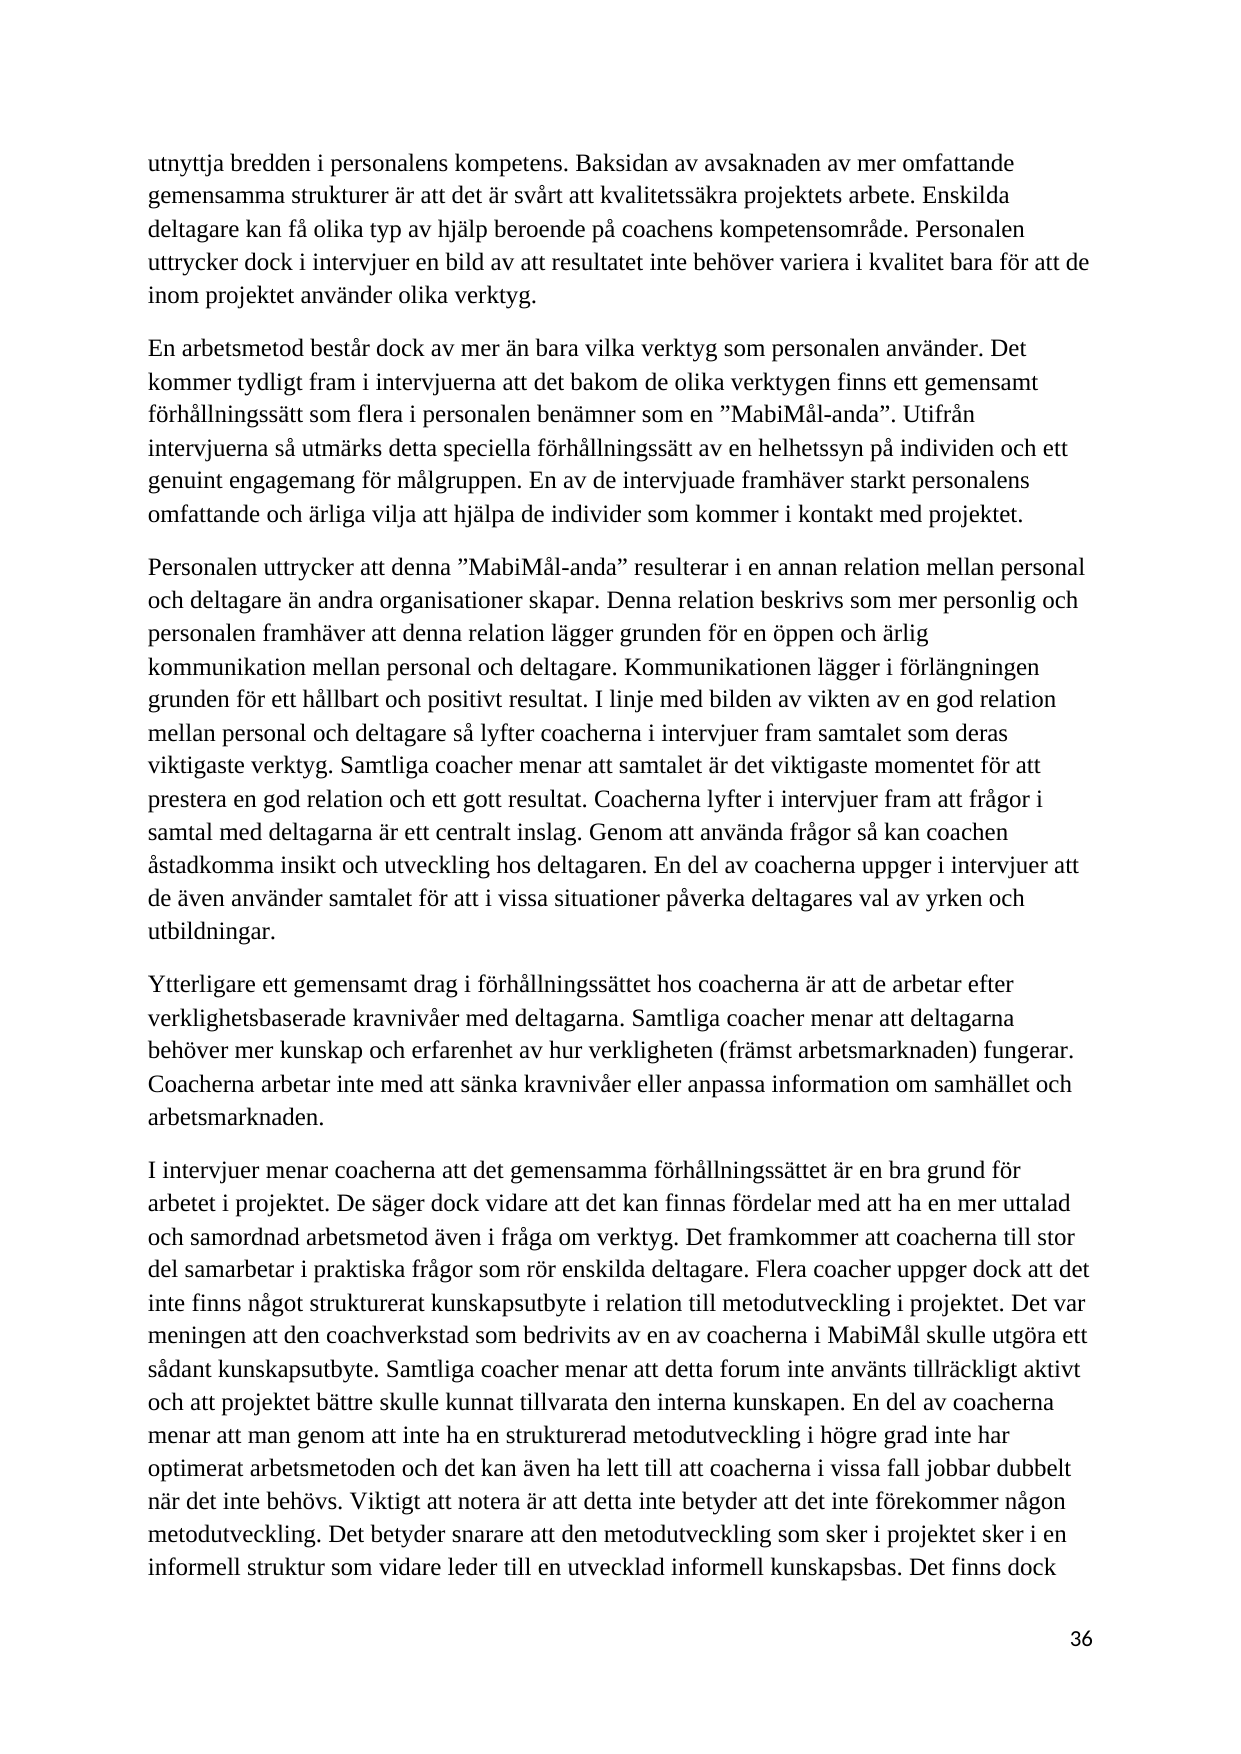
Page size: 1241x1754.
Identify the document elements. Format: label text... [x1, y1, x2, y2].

text En arbetsmetod består dock av mer än bara vilka verktyg som personalen använder. Det kommer tydligt fram i intervjuerna att det bakom de olika verktygen finns ett gemensamt förhållningssätt som flera i personalen benämner som en ”MabiMål-anda”. Utifrån intervjuerna så utmärks detta speciella förhållningssätt av en helhetssyn på individen och ett genuint engagemang för målgruppen. En av de intervjuade framhäver starkt personalens omfattande och ärliga vilja att hjälpa de individer som kommer i kontakt med projektet. [148, 333, 1093, 527]
text Personalen uttrycker att denna ”MabiMål-anda” resulterar i en annan relation mellan personal och deltagare än andra organisationer skapar. Denna relation beskrivs som mer personlig och personalen framhäver att denna relation lägger grunden för en öppen och ärlig kommunikation mellan personal och deltagare. Kommunikationen lägger i förlängningen grunden för ett hållbart och positivt resultat. I linje med bilden av vikten av en god relation mellan personal och deltagare så lyfter coacherna i intervjuer fram samtalet som deras viktigaste verktyg. Samtliga coacher menar att samtalet är det viktigaste momentet för att prestera en god relation och ett gott resultat. Coacherna lyfter i intervjuer fram att frågor i samtal med deltagarna är ett centralt inslag. Genom att använda frågor så kan coachen åstadkomma insikt och utveckling hos deltagaren. En del av coacherna uppger i intervjuer att de även använder samtalet för att i vissa situationer påverka deltagares val av yrken och utbildningar. [148, 552, 1093, 944]
text Ytterligare ett gemensamt drag i förhållningssättet hos coacherna är att de arbetar efter verklighetsbaserade kravnivåer med deltagarna. Samtliga coacher menar att deltagarna behöver mer kunskap och erfarenhet av hur verkligheten (främst arbetsmarknaden) fungerar. Coacherna arbetar inte med att sänka kravnivåer eller anpassa information om samhället och arbetsmarknaden. [148, 969, 1093, 1130]
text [148, 148, 1093, 308]
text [148, 1156, 1093, 1581]
